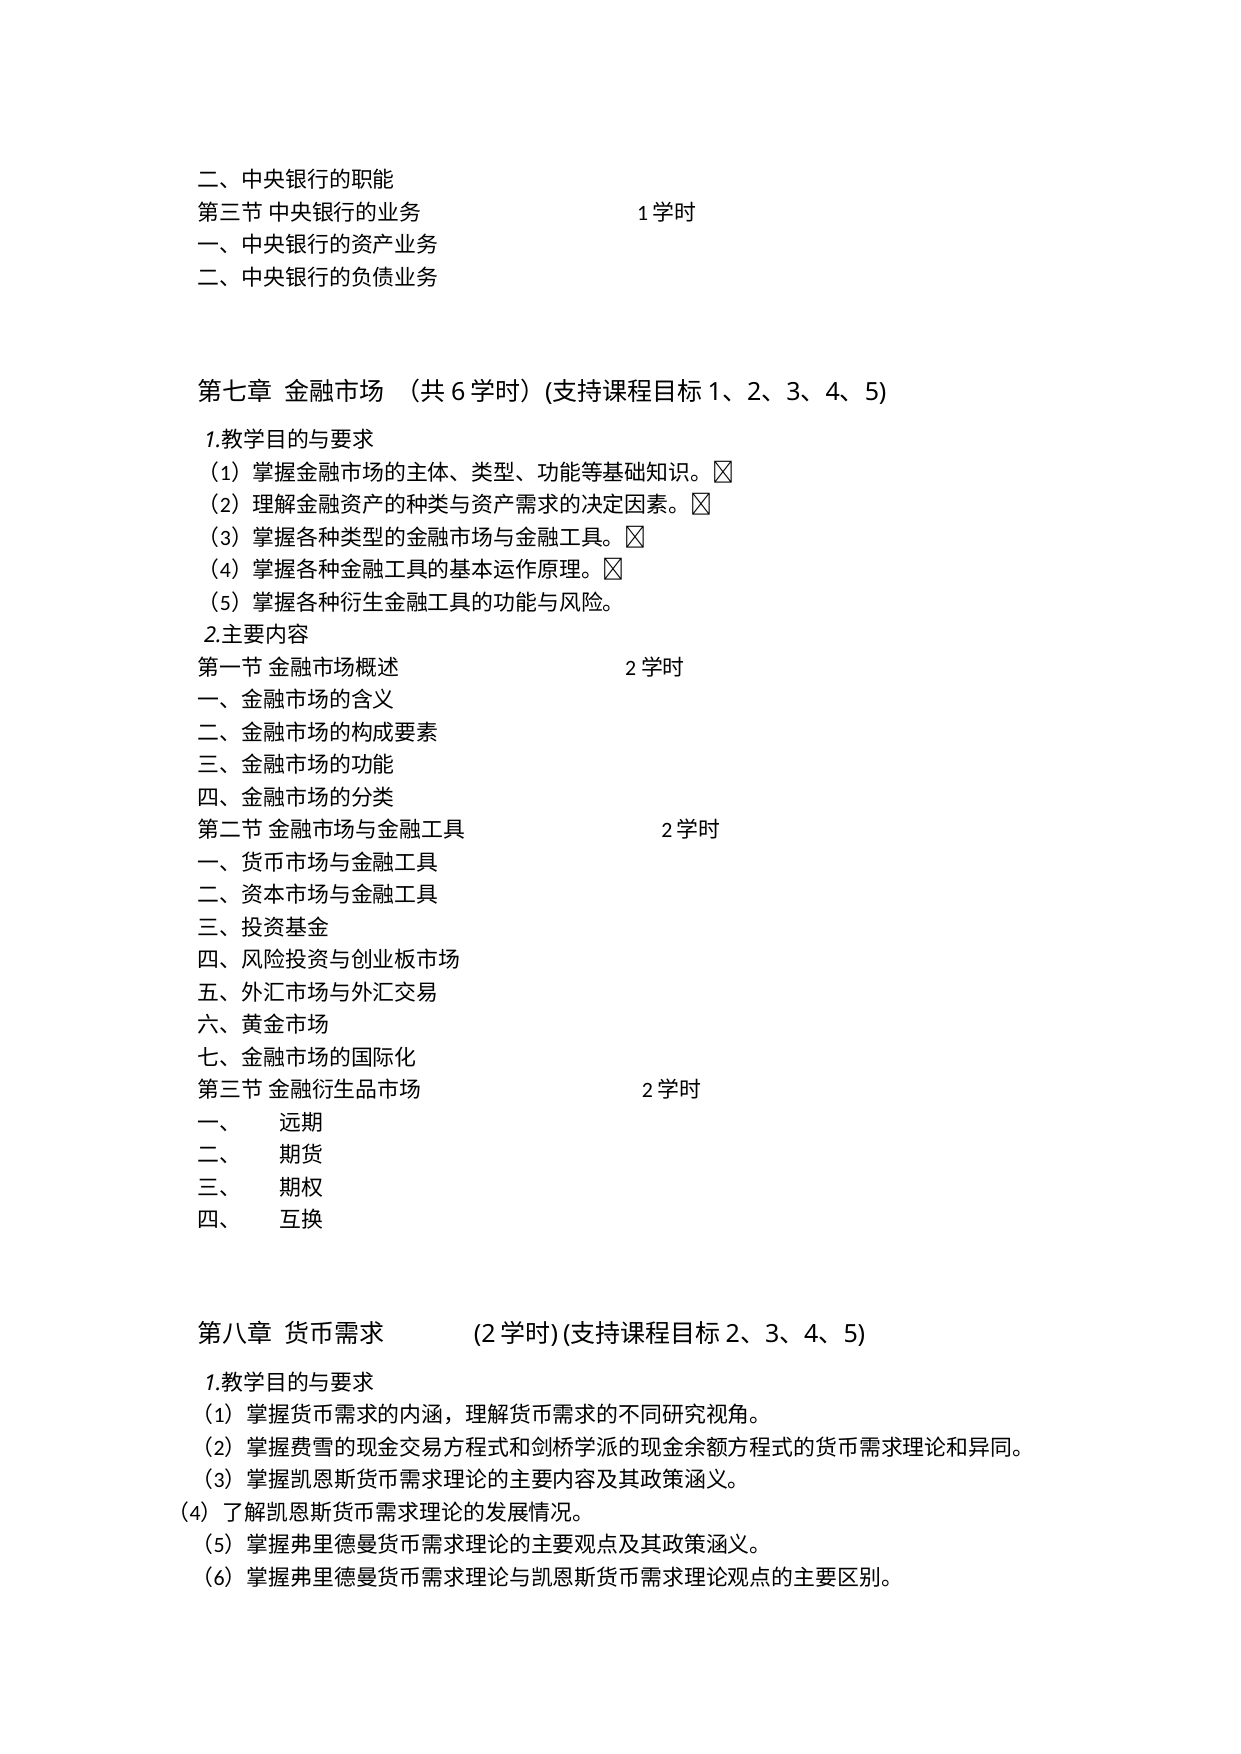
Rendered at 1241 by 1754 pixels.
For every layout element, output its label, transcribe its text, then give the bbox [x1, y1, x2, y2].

text （1）掌握货币需求的内涵，理解货币需求的不同研究视角。 [148, 1397, 1092, 1429]
text （3）掌握各种类型的金融市场与金融工具。 [198, 519, 1092, 552]
text 二、中央银行的职能 [198, 162, 1092, 194]
text 1.教学目的与要求 [198, 1364, 1092, 1397]
text 二、资本市场与金融工具 [198, 877, 1092, 909]
text 七、金融市场的国际化 [198, 1039, 1092, 1072]
text （5）掌握各种衍生金融工具的功能与风险。 [198, 584, 1092, 617]
list 互换 [198, 1202, 1092, 1234]
text （4）了解凯恩斯货币需求理论的发展情况。 [148, 1494, 1092, 1527]
text （1）掌握金融市场的主体、类型、功能等基础知识。 [198, 454, 1092, 487]
text 一、金融市场的含义 [198, 682, 1092, 714]
text （6）掌握弗里德曼货币需求理论与凯恩斯货币需求理论观点的主要区别。 [148, 1559, 1092, 1592]
text 第七章 金融市场 （共 6学时）(支持课程目标1、2、3、4、5) [198, 357, 1092, 422]
text （2）理解金融资产的种类与资产需求的决定因素。 [198, 487, 1092, 519]
text 五、外汇市场与外汇交易 [198, 974, 1092, 1007]
text 第三节 中央银行的业务 1学时 [198, 194, 1092, 227]
text （2）掌握费雪的现金交易方程式和剑桥学派的现金余额方程式的货币需求理论和异同。 [148, 1429, 1092, 1462]
text 第一节 金融市场概述 2 学时 [198, 649, 1092, 682]
list 期权 [198, 1169, 1092, 1202]
text 第三节 金融衍生品市场 2学时 [198, 1072, 1092, 1104]
text 四、风险投资与创业板市场 [198, 942, 1092, 974]
list 远期 [198, 1104, 1092, 1137]
text 四、金融市场的分类 [198, 779, 1092, 812]
text 一、中央银行的资产业务 [198, 227, 1092, 259]
text 第二节 金融市场与金融工具 2学时 [198, 812, 1092, 844]
text （5）掌握弗里德曼货币需求理论的主要观点及其政策涵义。 [148, 1527, 1092, 1559]
text 二、中央银行的负债业务 [198, 259, 1092, 292]
text 2.主要内容 [204, 617, 1092, 649]
text 三、投资基金 [198, 909, 1092, 942]
list 期货 [198, 1137, 1092, 1169]
text （3）掌握凯恩斯货币需求理论的主要内容及其政策涵义。 [148, 1462, 1092, 1494]
text 一、货币市场与金融工具 [198, 844, 1092, 877]
text 三、金融市场的功能 [198, 747, 1092, 779]
text 六、黄金市场 [198, 1007, 1092, 1039]
text 第八章 货币需求 (2学时) (支持课程目标2、3、4、5) [198, 1299, 1092, 1364]
text 1.教学目的与要求 [198, 422, 1092, 454]
text （4）掌握各种金融工具的基本运作原理。 [198, 552, 1092, 584]
text 二、金融市场的构成要素 [198, 714, 1092, 747]
